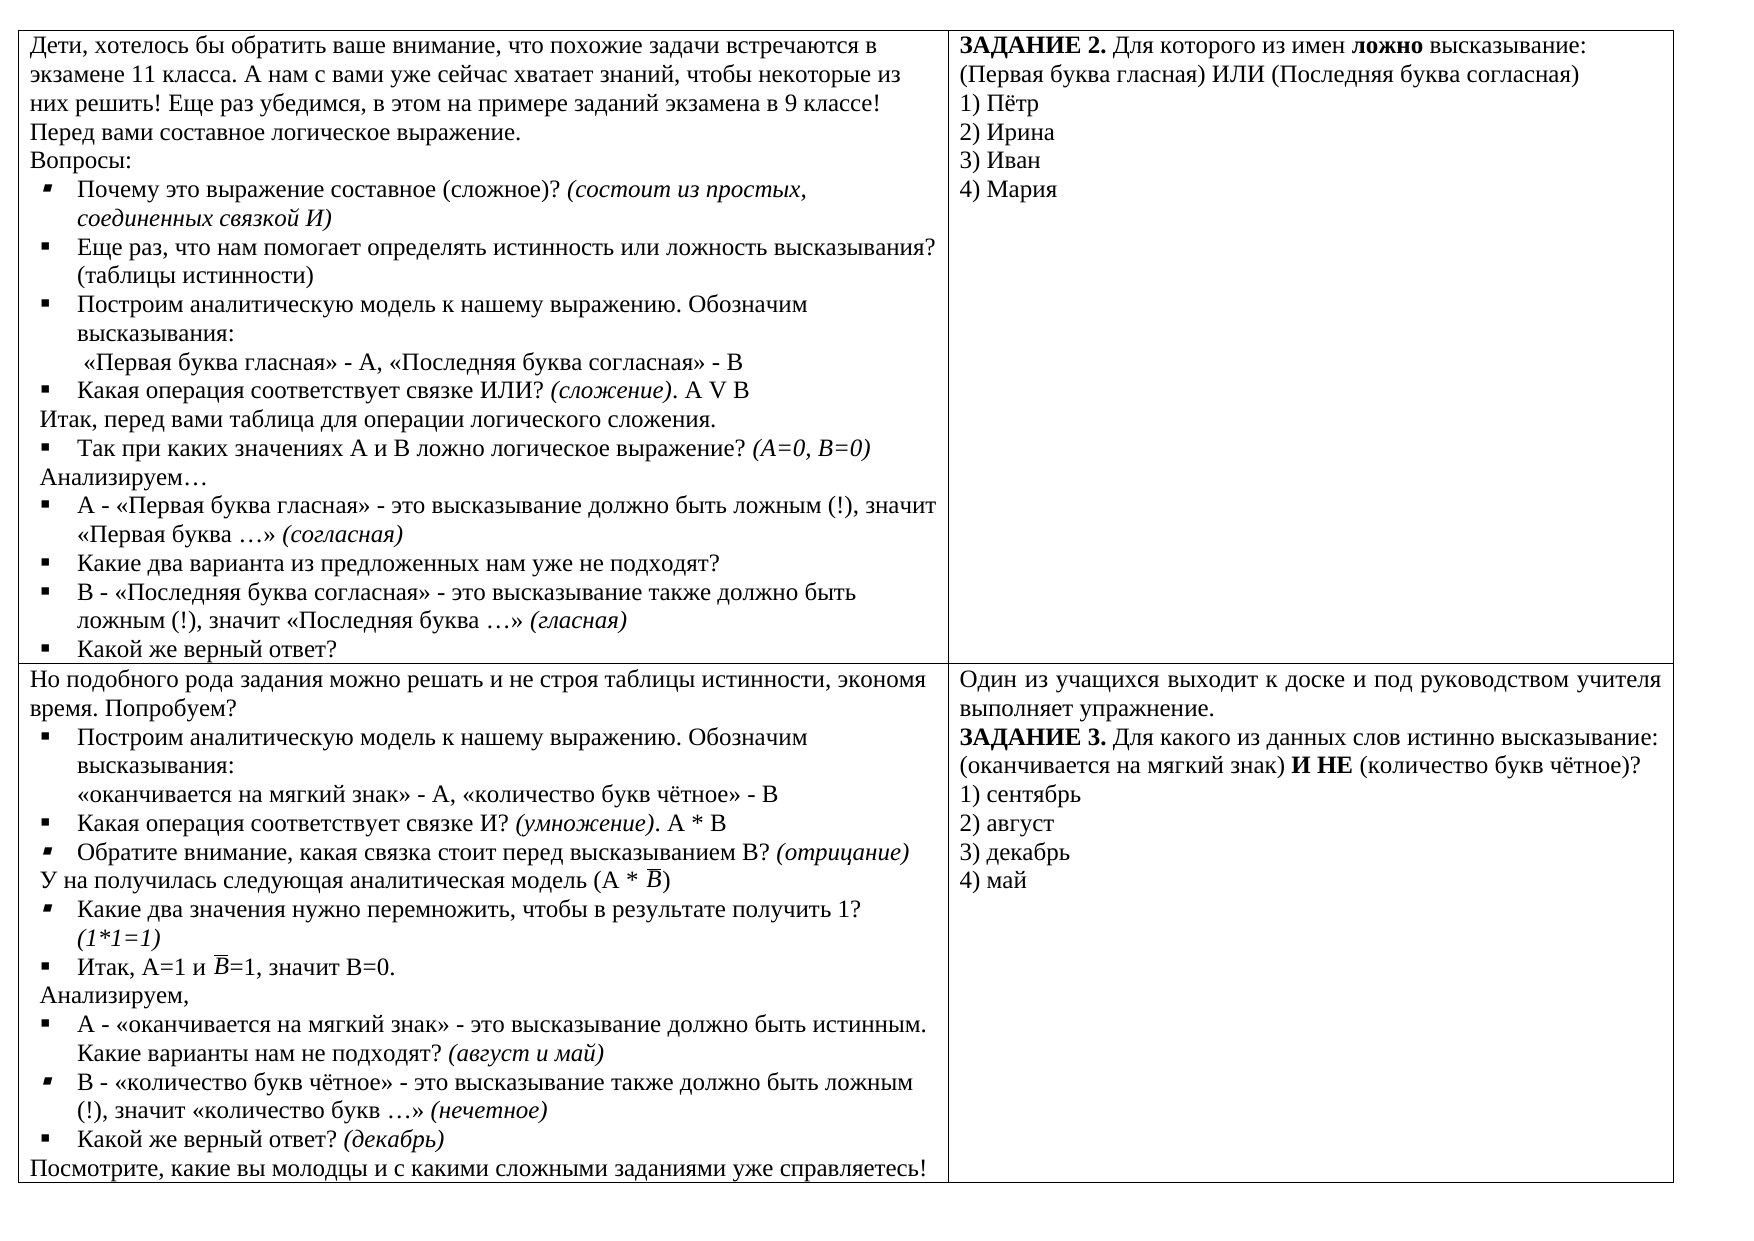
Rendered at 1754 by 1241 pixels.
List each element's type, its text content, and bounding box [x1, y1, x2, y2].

table_header Дети, хотелось бы обратить ваше внимание, что похожие задачи встречаются в экзамене 11 класса. А нам с вами уже сейчас хватает знаний, чтобы некоторые из них решить! Еще раз убедимся, в этом на примере заданий экзамена в 9 классе! Перед вами составное логическое выражение. Вопросы: Почему это выражение составное (сложное)? (состоит из простых, соединенных связкой И) Еще раз, что нам помогает определять истинность или ложность высказывания? (таблицы истинности) Построим аналитическую модель к нашему выражению. Обозначим высказывания: «Первая буква гласная» - А, «Последняя буква согласная» - В Какая операция соответствует связке ИЛИ? (сложение). А V В Итак, перед вами таблица для операции логического сложения. Так при каких значениях А и В ложно логическое выражение? (А=0, В=0) Анализируем… А - «Первая буква гласная» - это высказывание должно быть ложным (!), значит «Первая буква …» (согласная) Какие два варианта из предложенных нам уже не подходят? В - «Последняя буква согласная» - это высказывание также должно быть ложным (!), значит «Последняя буква …» (гласная) Какой же верный ответ? [19, 31, 948, 663]
table_header ЗАДАНИЕ 2. Для которого из имен ложно высказывание: (Первая буква гласная) ИЛИ (Последняя буква согласная) 1) Пётр 2) Ирина 3) Иван 4) Мария [949, 31, 1673, 663]
table_cell Но подобного рода задания можно решать и не строя таблицы истинности, экономя время. Попробуем? Построим аналитическую модель к нашему выражению. Обозначим высказывания: «оканчивается на мягкий знак» - А, «количество букв чётное» - В Какая операция соответствует связке И? (умножение). А * В Обратите внимание, какая связка стоит перед высказыванием В? (отрицание) У на получилась следующая аналитическая модель (А * ) Какие два значения нужно перемножить, чтобы в результате получить 1? (1*1=1) Итак, А=1 и =1, значит В=0. Анализируем, А - «оканчивается на мягкий знак» - это высказывание должно быть истинным. Какие варианты нам не подходят? (август и май) В - «количество букв чётное» - это высказывание также должно быть ложным (!), значит «количество букв …» (нечетное) Какой же верный ответ? (декабрь) Посмотрите, какие вы молодцы и с какими сложными заданиями уже справляетесь! [19, 664, 948, 1182]
table_cell Один из учащихся выходит к доске и под руководством учителя выполняет упражнение. ЗАДАНИЕ 3. Для какого из данных слов истинно высказывание: (оканчивается на мягкий знак) И НЕ (количество букв чётное)? 1) сентябрь 2) август 3) декабрь 4) май [949, 664, 1673, 1182]
